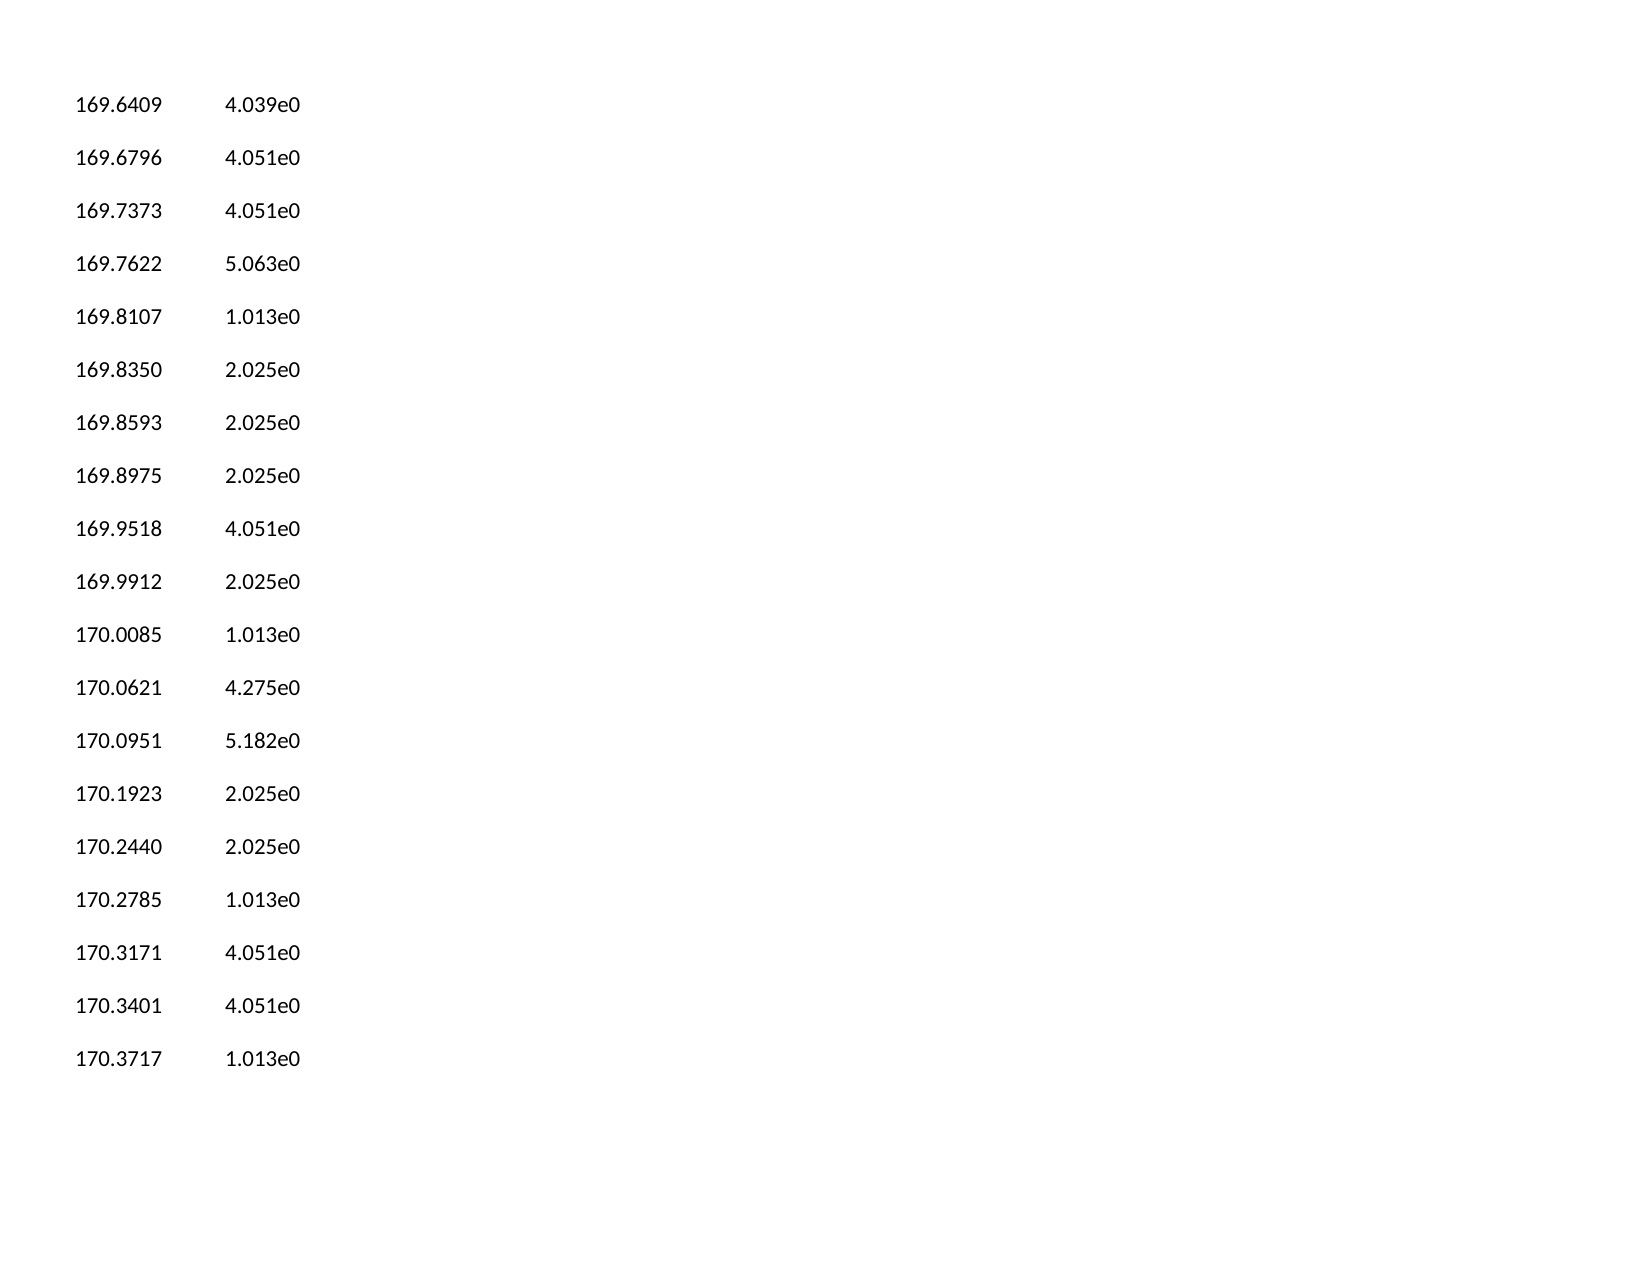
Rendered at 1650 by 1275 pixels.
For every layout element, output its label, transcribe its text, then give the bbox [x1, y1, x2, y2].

text 169.6796 4.051e0 [75, 143, 1563, 171]
text 170.0085 1.013e0 [75, 620, 1563, 648]
text 170.3171 4.051e0 [75, 938, 1563, 966]
text 169.8350 2.025e0 [75, 355, 1563, 383]
text 169.6409 4.039e0 [75, 90, 1563, 118]
text 169.8107 1.013e0 [75, 302, 1563, 330]
text 170.3401 4.051e0 [75, 991, 1563, 1019]
text 169.9518 4.051e0 [75, 514, 1563, 542]
text 170.0951 5.182e0 [75, 726, 1563, 754]
text 170.1923 2.025e0 [75, 779, 1563, 807]
text 170.3717 1.013e0 [75, 1044, 1563, 1072]
text 170.2440 2.025e0 [75, 832, 1563, 860]
text 169.8975 2.025e0 [75, 461, 1563, 489]
text 169.9912 2.025e0 [75, 567, 1563, 595]
text 169.8593 2.025e0 [75, 408, 1563, 436]
text 170.0621 4.275e0 [75, 673, 1563, 701]
text 170.2785 1.013e0 [75, 885, 1563, 913]
text 169.7622 5.063e0 [75, 249, 1563, 277]
text 169.7373 4.051e0 [75, 196, 1563, 224]
